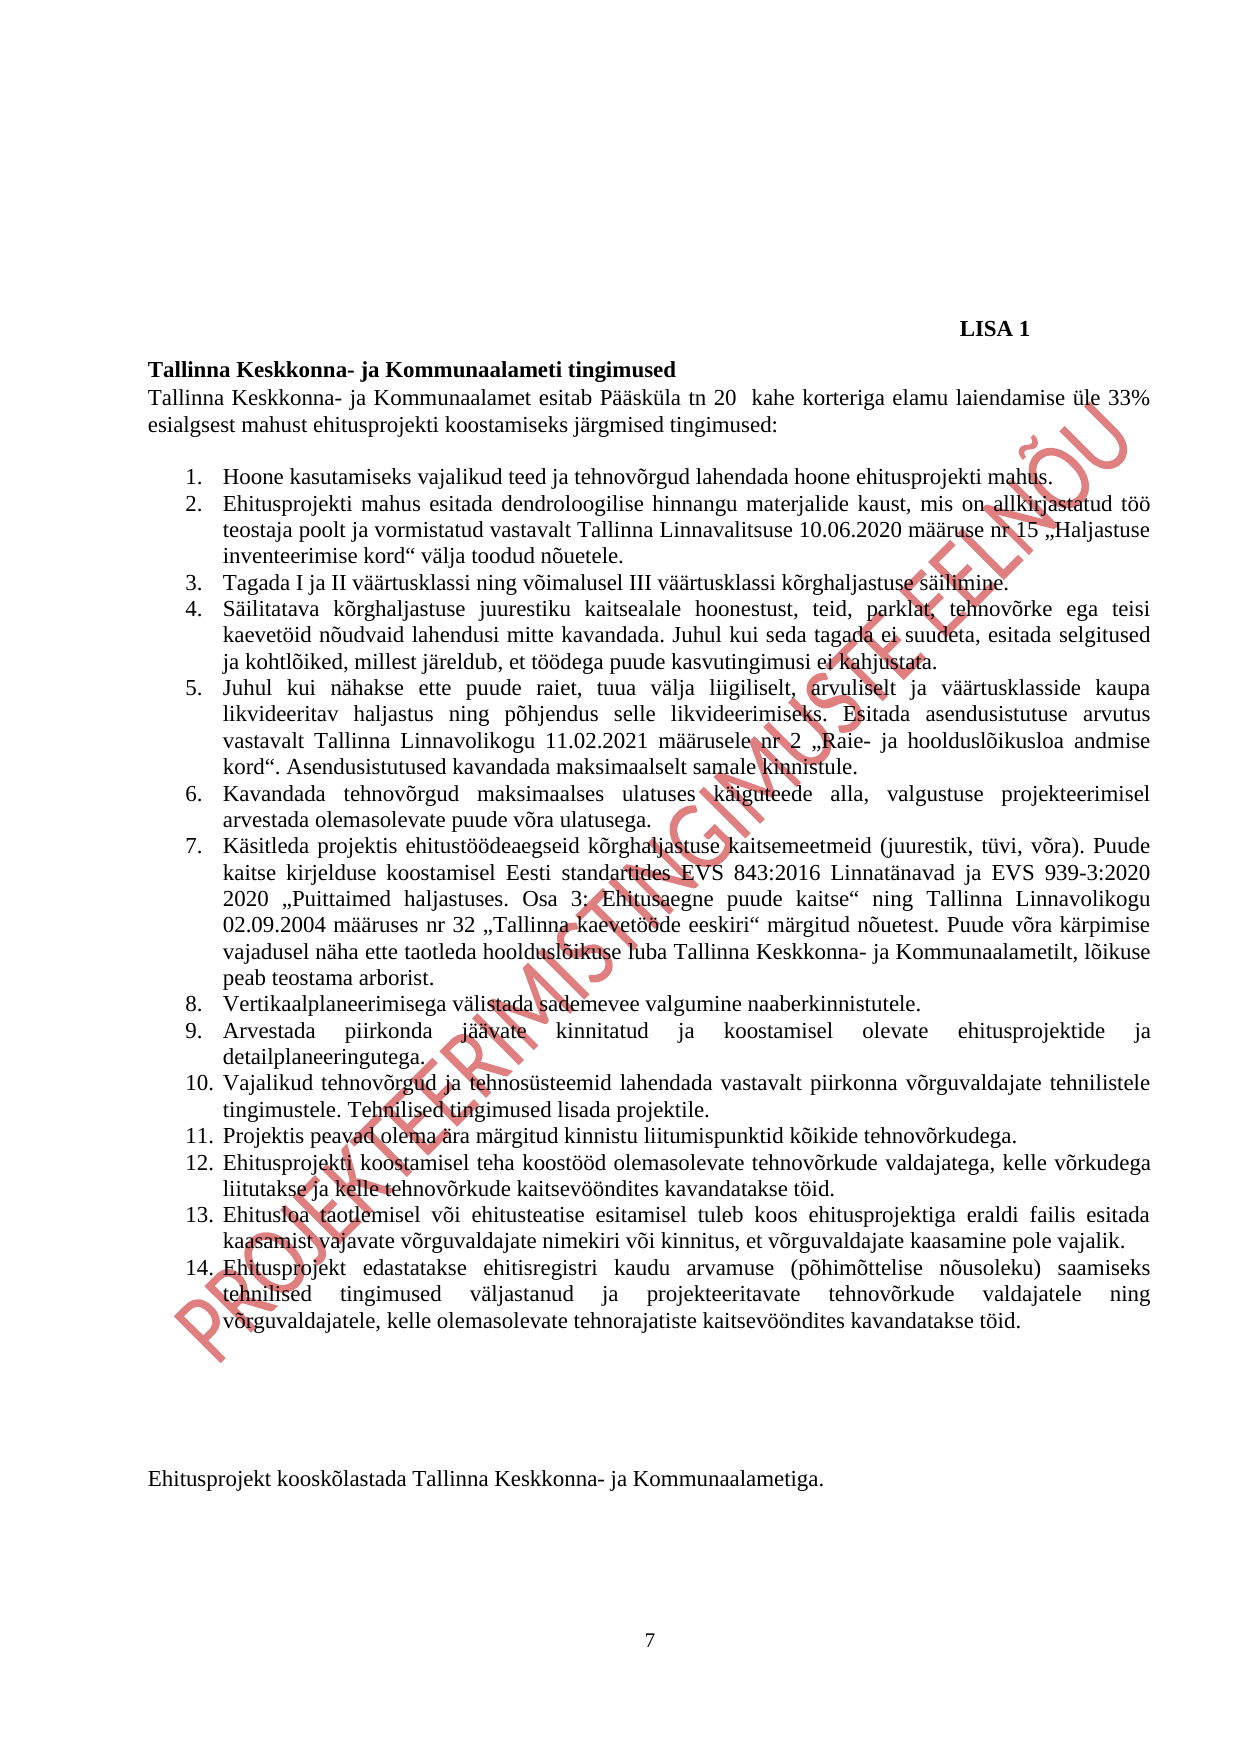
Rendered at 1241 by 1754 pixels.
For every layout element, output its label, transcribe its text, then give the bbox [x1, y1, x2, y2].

list Käsitleda projektis ehitustöödeaegseid kõrghaljastuse kaitsemeetmeid (juurestik, tüvi, võra). Puude kaitse kirjelduse koostamisel Eesti standartides EVS 843:2016 Linnatänavad ja EVS 939-3:2020 2020 „Puittaimed haljastuses. Osa 3: Ehitusaegne puude kaitse“ ning Tallinna Linnavolikogu 02.09.2004 määruses nr 32 „Tallinna kaevetööde eeskiri“ märgitud nõuetest. Puude võra kärpimise vajadusel näha ette taotleda hoolduslõikuse luba Tallinna Keskkonna- ja Kommunaalametilt, lõikuse peab teostama arborist. [185, 832, 1152, 990]
list Tagada I ja II väärtusklassi ning võimalusel III väärtusklassi kõrghaljastuse säilimine. [185, 569, 1152, 595]
list Ehitusprojekti mahus esitada dendroloogilise hinnangu materjalide kaust, mis on allkirjastatud töö teostaja poolt ja vormistatud vastavalt Tallinna Linnavalitsuse 10.06.2020 määruse nr 15 „Haljastuse inventeerimise kord“ välja toodud nõuetele. [185, 490, 1152, 569]
list Ehitusprojekt edastatakse ehitisregistri kaudu arvamuse (põhimõttelise nõusoleku) saamiseks tehnilised tingimused väljastanud ja projekteeritavate tehnovõrkude valdajatele ning võrguvaldajatele, kelle olemasolevate tehnorajatiste kaitsevööndites kavandatakse töid. [185, 1254, 1152, 1333]
text Ehitusprojekt kooskõlastada Tallinna Keskkonna- ja Kommunaalametiga. [148, 1465, 1152, 1491]
list Projektis peavad olema ära märgitud kinnistu liitumispunktid kõikide tehnovõrkudega. [185, 1122, 1152, 1148]
list Kavandada tehnovõrgud maksimaalses ulatuses käiguteede alla, valgustuse projekteerimisel arvestada olemasolevate puude võra ulatusega. [185, 779, 1152, 832]
text LISA 1 [148, 315, 1152, 341]
list Vajalikud tehnovõrgud ja tehnosüsteemid lahendada vastavalt piirkonna võrguvaldajate tehnilistele tingimustele. Tehnilised tingimused lisada projektile. [185, 1069, 1152, 1122]
list Arvestada piirkonda jäävate kinnitatud ja koostamisel olevate ehitusprojektide ja detailplaneeringutega. [185, 1017, 1152, 1069]
list Ehitusloa taotlemisel või ehitusteatise esitamisel tuleb koos ehitusprojektiga eraldi failis esitada kaasamist vajavate võrguvaldajate nimekiri või kinnitus, et võrguvaldajate kaasamine pole vajalik. [185, 1201, 1152, 1254]
list Vertikaalplaneerimisega välistada sademevee valgumine naaberkinnistutele. [185, 990, 1152, 1017]
text Tallinna Keskkonna- ja Kommunaalameti tingimused [148, 356, 1152, 382]
list Säilitatava kõrghaljastuse juurestiku kaitsealale hoonestust, teid, parklat, tehnovõrke ega teisi kaevetöid nõudvaid lahendusi mitte kavandada. Juhul kui seda tagada ei suudeta, esitada selgitused ja kohtlõiked, millest järeldub, et töödega puude kasvutingimusi ei kahjustata. [185, 595, 1152, 674]
list Juhul kui nähakse ette puude raiet, tuua välja liigiliselt, arvuliselt ja väärtusklasside kaupa likvideeritav haljastus ning põhjendus selle likvideerimiseks. Esitada asendusistutuse arvutus vastavalt Tallinna Linnavolikogu 11.02.2021 määrusele nr 2 „Raie- ja hoolduslõikusloa andmise kord“. Asendusistutused kavandada maksimaalselt samale kinnistule. [185, 674, 1152, 779]
text Tallinna Keskkonna- ja Kommunaalamet esitab Pääsküla tn 20 kahe korteriga elamu laiendamise üle 33% esialgsest mahust ehitusprojekti koostamiseks järgmised tingimused: [148, 384, 1152, 437]
list Hoone kasutamiseks vajalikud teed ja tehnovõrgud lahendada hoone ehitusprojekti mahus. [185, 463, 1152, 490]
list Ehitusprojekti koostamisel teha koostööd olemasolevate tehnovõrkude valdajatega, kelle võrkudega liitutakse ja kelle tehnovõrkude kaitsevööndites kavandatakse töid. [185, 1148, 1152, 1201]
